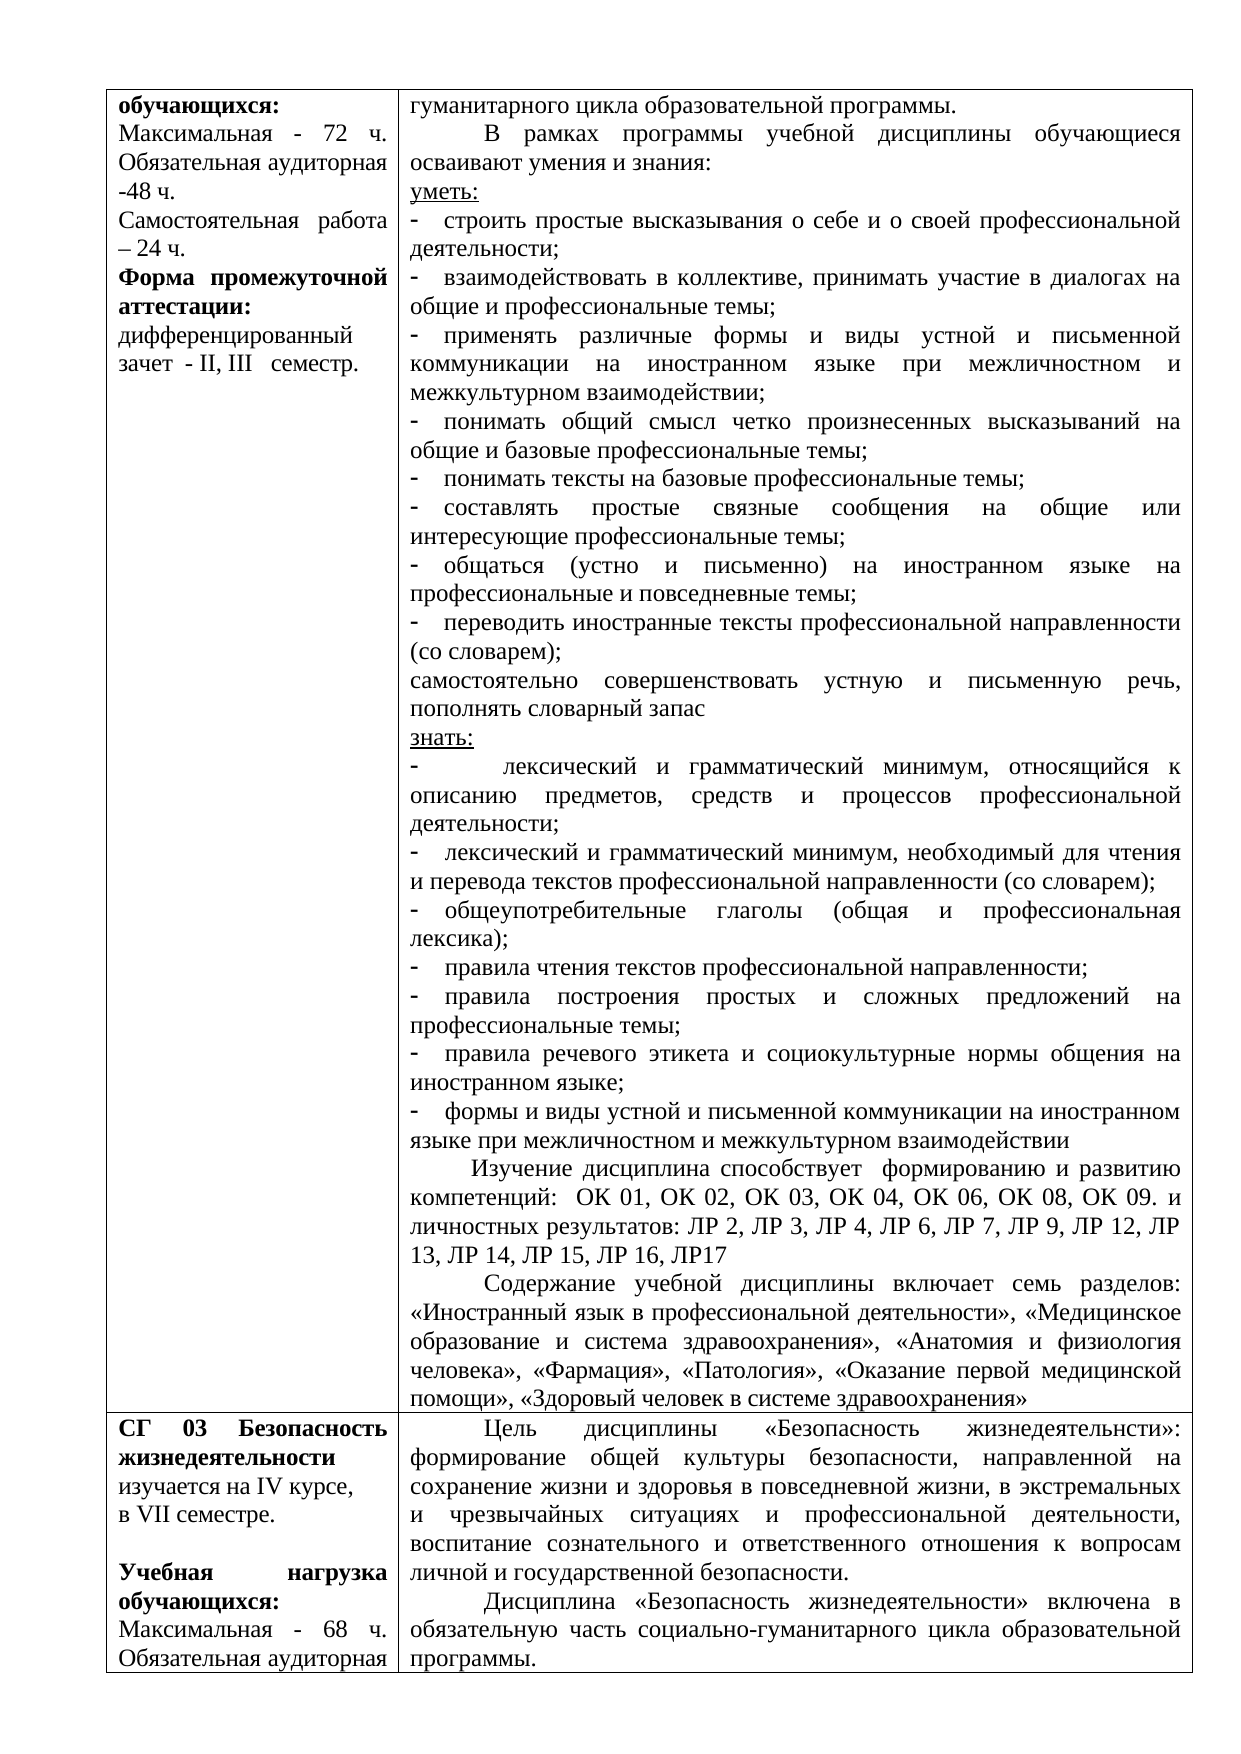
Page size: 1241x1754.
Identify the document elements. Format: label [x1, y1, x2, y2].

table_cell [107, 1413, 398, 1672]
table_cell [399, 1413, 1192, 1672]
table_cell [107, 90, 398, 1412]
table_cell [399, 90, 1192, 1412]
